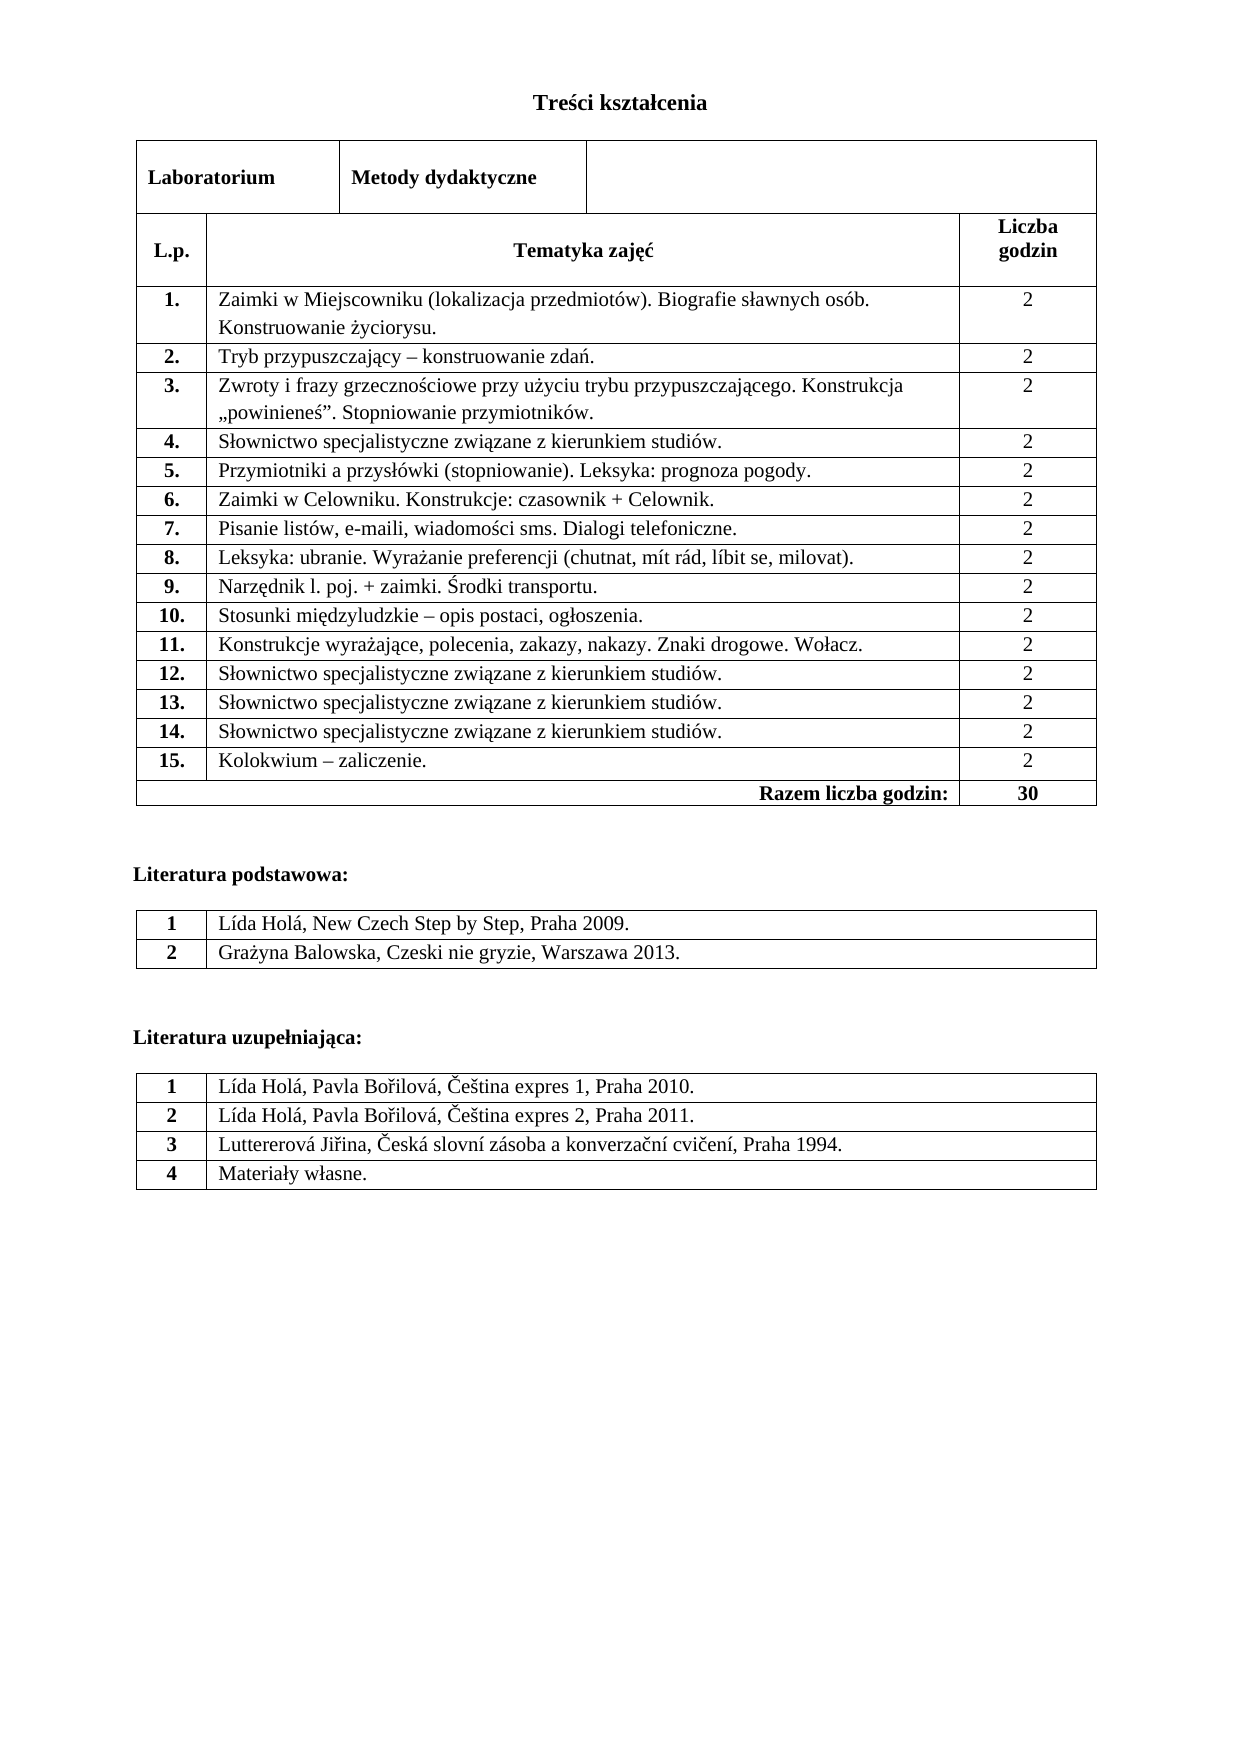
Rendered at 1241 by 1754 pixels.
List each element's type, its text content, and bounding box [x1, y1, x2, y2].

table_cell 3 [137, 1132, 206, 1160]
table_cell Grażyna Balowska, Czeski nie gryzie, Warszawa 2013. [207, 940, 1096, 968]
table_cell 2 [960, 632, 1096, 660]
table_cell Materiały własne. [207, 1161, 1096, 1189]
table_cell 9. [137, 574, 206, 602]
table_header 1 [137, 911, 206, 939]
table_cell 2 [960, 574, 1096, 602]
table_cell Słownictwo specjalistyczne związane z kierunkiem studiów. [207, 690, 959, 718]
table_cell 11. [137, 632, 206, 660]
table_cell Kolokwium – zaliczenie. [207, 748, 959, 780]
table_cell Liczba godzin [960, 214, 1096, 286]
table_cell Razem liczba godzin: [137, 781, 959, 805]
table_cell Zwroty i frazy grzecznościowe przy użyciu trybu przypuszczającego. Konstrukcja „powinieneś”. Stopniowanie przymiotników. [207, 373, 959, 428]
text Literatura uzupełniająca: [133, 1025, 1092, 1049]
table_cell Zaimki w Miejscowniku (lokalizacja przedmiotów). Biografie sławnych osób. Konstruowanie życiorysu. [207, 287, 959, 343]
table_cell 2 [960, 603, 1096, 631]
table_cell Luttererová Jiřina, Česká slovní zásoba a konverzační cvičení, Praha 1994. [207, 1132, 1096, 1160]
table_header Lída Holá, Pavla Bořilová, Čeština expres 1, Praha 2010. [207, 1074, 1096, 1102]
table_cell Lída Holá, Pavla Bořilová, Čeština expres 2, Praha 2011. [207, 1103, 1096, 1131]
table_cell 30 [960, 781, 1096, 805]
table_cell Konstrukcje wyrażające, polecenia, zakazy, nakazy. Znaki drogowe. Wołacz. [207, 632, 959, 660]
table_cell Zaimki w Celowniku. Konstrukcje: czasownik + Celownik. [207, 487, 959, 515]
table_cell 2 [960, 487, 1096, 515]
table_cell Słownictwo specjalistyczne związane z kierunkiem studiów. [207, 719, 959, 747]
table_cell 2 [960, 287, 1096, 343]
table_cell 2 [960, 516, 1096, 544]
text Treści kształcenia [148, 89, 1092, 115]
table_cell Tryb przypuszczający – konstruowanie zdań. [207, 344, 959, 372]
table_cell 10. [137, 603, 206, 631]
table_cell 2 [960, 690, 1096, 718]
table_cell 2 [960, 545, 1096, 573]
table_cell 2 [960, 661, 1096, 689]
table_cell 2 [137, 940, 206, 968]
table_cell Stosunki międzyludzkie – opis postaci, ogłoszenia. [207, 603, 959, 631]
table_cell 2 [960, 719, 1096, 747]
table_cell 2. [137, 344, 206, 372]
table_cell 12. [137, 661, 206, 689]
table_cell 2 [960, 429, 1096, 457]
table_header Lída Holá, New Czech Step by Step, Praha 2009. [207, 911, 1096, 939]
table_cell 7. [137, 516, 206, 544]
table_cell 8. [137, 545, 206, 573]
table_cell 2 [137, 1103, 206, 1131]
table_header 1 [137, 1074, 206, 1102]
table_header [587, 141, 1096, 213]
table_cell Narzędnik l. poj. + zaimki. Środki transportu. [207, 574, 959, 602]
table_cell Tematyka zajęć [207, 214, 959, 286]
table_cell L.p. [137, 214, 206, 286]
table_cell 3. [137, 373, 206, 428]
table_cell 2 [960, 748, 1096, 780]
table_cell Przymiotniki a przysłówki (stopniowanie). Leksyka: prognoza pogody. [207, 458, 959, 486]
table_cell 4 [137, 1161, 206, 1189]
text Literatura podstawowa: [133, 862, 1092, 886]
table_cell 6. [137, 487, 206, 515]
table_cell Słownictwo specjalistyczne związane z kierunkiem studiów. [207, 429, 959, 457]
table_cell 4. [137, 429, 206, 457]
table_cell 5. [137, 458, 206, 486]
table_cell 2 [960, 344, 1096, 372]
table_header Laboratorium [137, 141, 339, 213]
table_cell 14. [137, 719, 206, 747]
table_cell 2 [960, 458, 1096, 486]
table_cell Słownictwo specjalistyczne związane z kierunkiem studiów. [207, 661, 959, 689]
table_cell 1. [137, 287, 206, 343]
table_cell Leksyka: ubranie. Wyrażanie preferencji (chutnat, mít rád, líbit se, milovat). [207, 545, 959, 573]
table_cell Pisanie listów, e-maili, wiadomości sms. Dialogi telefoniczne. [207, 516, 959, 544]
table_cell 13. [137, 690, 206, 718]
table_cell 2 [960, 373, 1096, 428]
table_header Metody dydaktyczne [340, 141, 586, 213]
table_cell 15. [137, 748, 206, 780]
